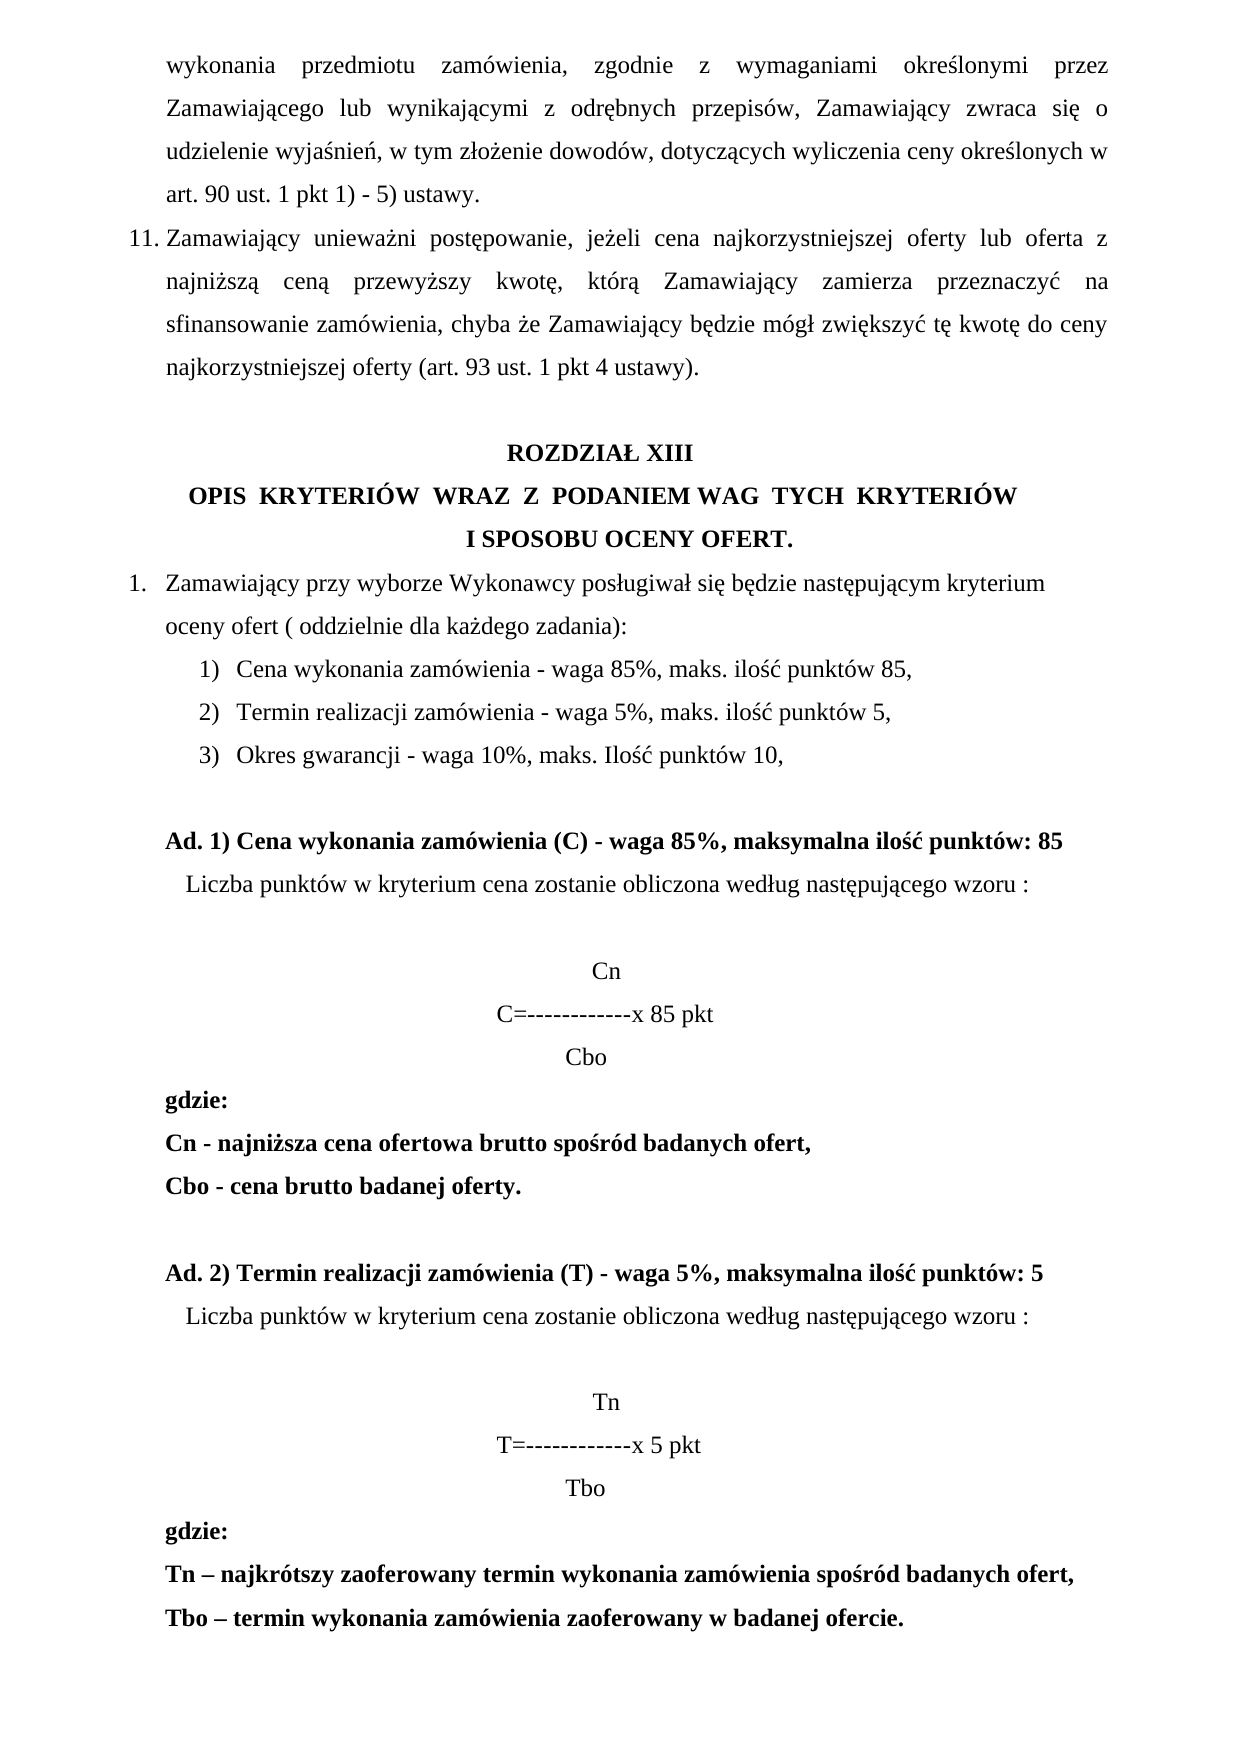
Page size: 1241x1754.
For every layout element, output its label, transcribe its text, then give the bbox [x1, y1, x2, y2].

list Okres gwarancji - waga 10%, maks. Ilość punktów 10, [199, 740, 1109, 769]
text Ad. 1) Cena wykonania zamówienia (C) - waga 85%, maksymalna ilość punktów: 85 [165, 826, 1109, 855]
text gdzie: [165, 1516, 1109, 1545]
text Tn [91, 1387, 1109, 1416]
text Tn – najkrótszy zaoferowany termin wykonania zamówienia spośród badanych ofert, [165, 1559, 1109, 1588]
text Cbo - cena brutto badanej oferty. [165, 1171, 869, 1200]
text ROZDZIAŁ XIII [91, 438, 1109, 467]
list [128, 50, 1109, 208]
text gdzie: [165, 1085, 1109, 1114]
text Liczba punktów w kryterium cena zostanie obliczona według następującego wzoru : [106, 869, 1109, 898]
text Cn [91, 956, 1109, 984]
text Liczba punktów w kryterium cena zostanie obliczona według następującego wzoru : [106, 1301, 1109, 1329]
list Termin realizacji zamówienia - waga 5%, maks. ilość punktów 5, [199, 697, 1109, 726]
text Cn - najniższa cena ofertowa brutto spośród badanych ofert, [165, 1128, 869, 1157]
text OPIS KRYTERIÓW WRAZ Z PODANIEM WAG TYCH KRYTERIÓW I SPOSOBU OCENY OFERT. [91, 481, 1109, 553]
text C= x 85 pkt [496, 999, 1109, 1028]
list Zamawiający unieważni postępowanie, jeżeli cena najkorzystniejszej oferty lub oferta z najniższą ceną przewyższy kwotę, którą Zamawiający zamierza przeznaczyć na sfinansowanie zamówienia, chyba że Zamawiający będzie mógł zwiększyć tę kwotę do ceny najkorzystniejszej oferty (art. 93 ust. 1 pkt 4 ustawy). [128, 223, 1109, 381]
list Cena wykonania zamówienia - waga 85%, maks. ilość punktów 85, [199, 654, 1109, 683]
text Tbo – termin wykonania zamówienia zaoferowany w badanej ofercie. [165, 1603, 1109, 1631]
list Zamawiający przy wyborze Wykonawcy posługiwał się będzie następującym kryterium oceny ofert ( oddzielnie dla każdego zadania): [128, 568, 1109, 639]
text Cbo [496, 1042, 1109, 1071]
text T= x 5 pkt [496, 1430, 1109, 1459]
text Tbo [496, 1473, 1109, 1502]
text Ad. 2) Termin realizacji zamówienia (T) - waga 5%, maksymalna ilość punktów: 5 [165, 1258, 1109, 1286]
